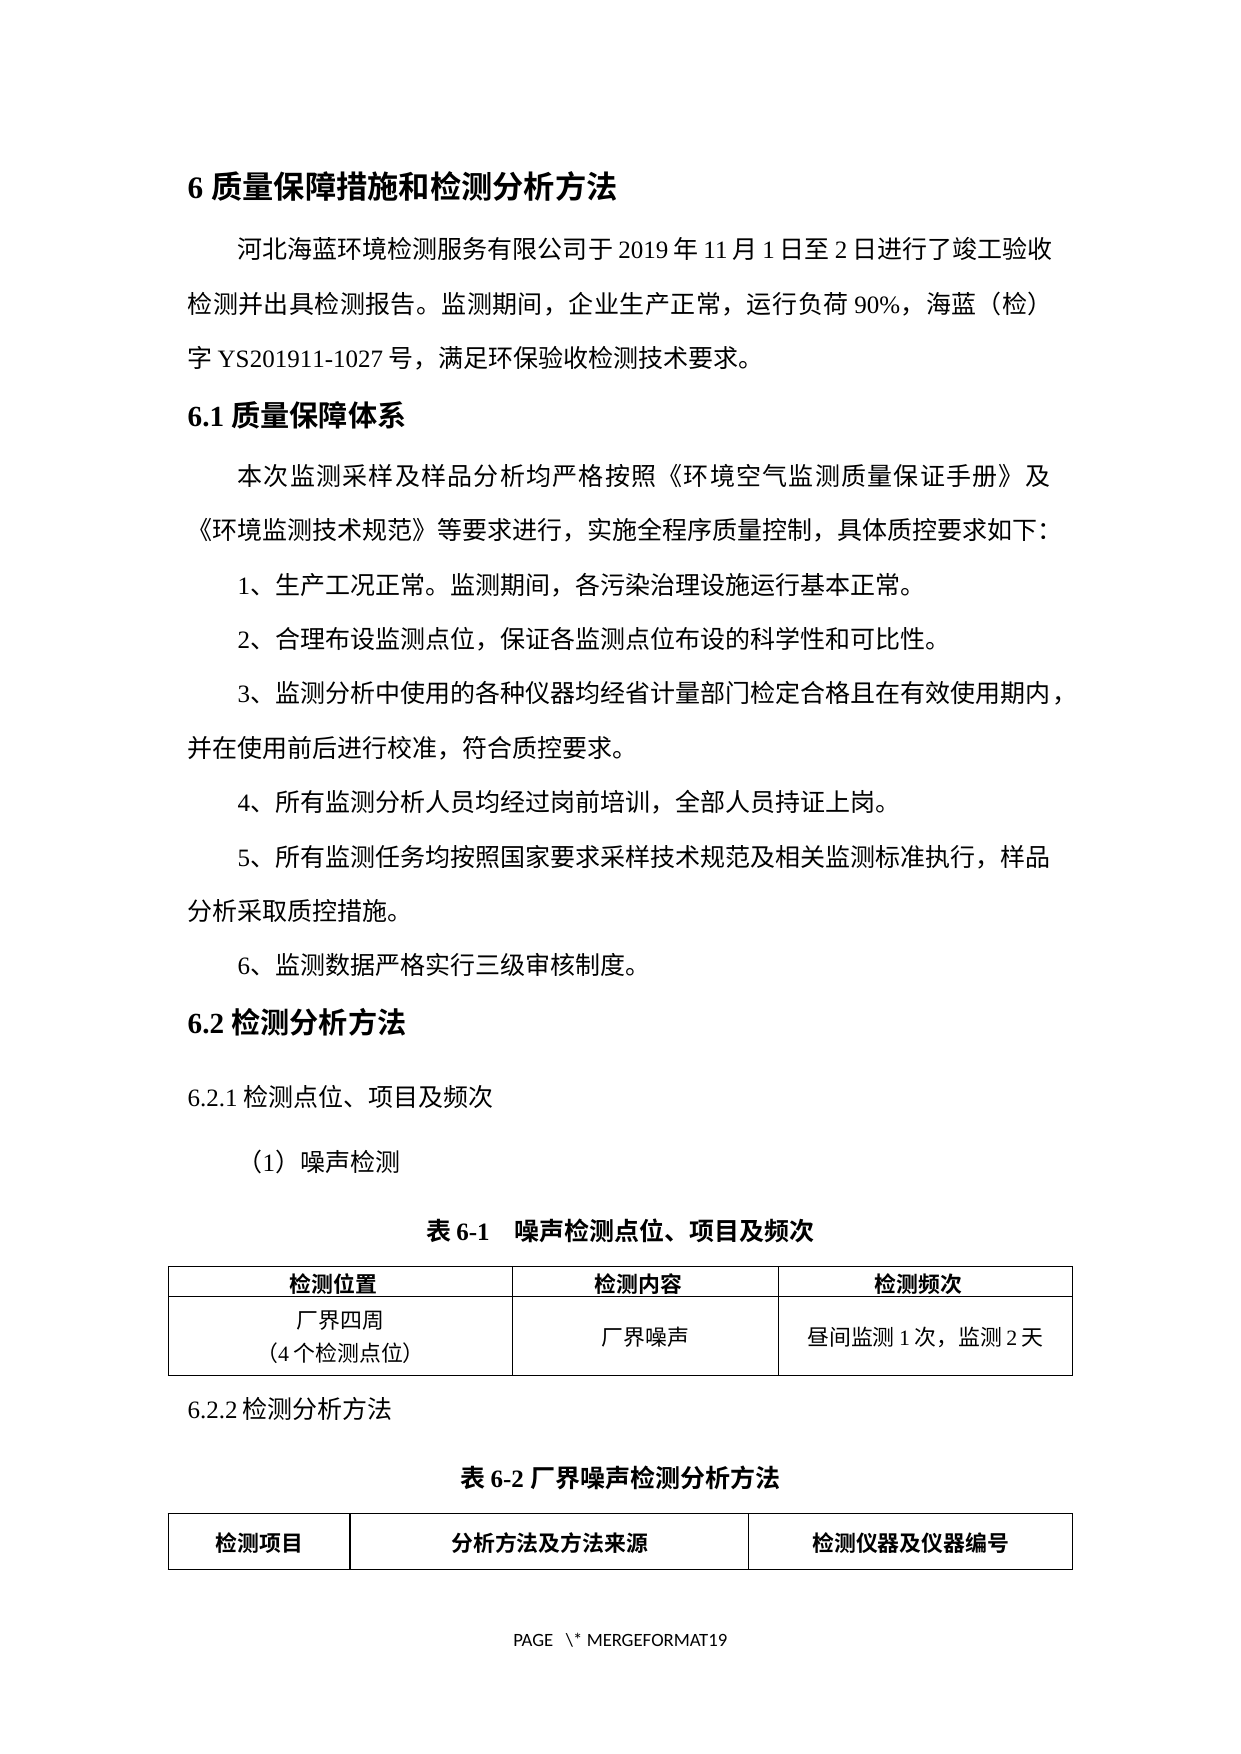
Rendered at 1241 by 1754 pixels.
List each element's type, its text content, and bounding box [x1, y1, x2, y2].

table_cell 厂界四周 （4个检测点位） [169, 1297, 512, 1374]
text 2、合理布设监测点位，保证各监测点位布设的科学性和可比性。 [187, 619, 1053, 656]
text 表6-2 厂界噪声检测分析方法 [187, 1459, 1053, 1495]
text 河北海蓝环境检测服务有限公司于2019年11月1日至2日进行了竣工验收检测并出具检测报告。监测期间，企业生产正常，运行负荷90%，海蓝（检）字YS201911-1027号，满足环保验收检测技术要求。 [187, 230, 1053, 375]
text 6.2.1 检测点位、项目及频次 [187, 1063, 1053, 1128]
table_header 分析方法及方法来源 [351, 1514, 748, 1569]
table_cell 昼间监测1次，监测2天 [779, 1297, 1072, 1374]
subtitle 6.1 质量保障体系 [187, 393, 1053, 435]
table_header 检测位置 [169, 1267, 512, 1296]
text 本次监测采样及样品分析均严格按照《环境空气监测质量保证手册》及《环境监测技术规范》等要求进行，实施全程序质量控制，具体质控要求如下： [187, 456, 1053, 547]
subtitle 6.2.2检测分析方法 [187, 1376, 1053, 1441]
table_header 检测项目 [169, 1514, 349, 1569]
text 4、所有监测分析人员均经过岗前培训，全部人员持证上岗。 [187, 783, 1053, 819]
table_header 检测频次 [779, 1267, 1072, 1296]
table_header 检测仪器及仪器编号 [749, 1514, 1072, 1569]
subtitle 6 质量保障措施和检测分析方法 [187, 162, 1053, 207]
table_header 检测内容 [513, 1267, 778, 1296]
text （1）噪声检测 [187, 1128, 1053, 1193]
text 3、监测分析中使用的各种仪器均经省计量部门检定合格且在有效使用期内，并在使用前后进行校准，符合质控要求。 [187, 674, 1053, 764]
text 5、所有监测任务均按照国家要求采样技术规范及相关监测标准执行，样品分析采取质控措施。 [187, 837, 1053, 928]
text 表6-1 噪声检测点位、项目及频次 [187, 1212, 1053, 1248]
text 1、生产工况正常。监测期间，各污染治理设施运行基本正常。 [187, 565, 1053, 601]
subtitle 6.2 检测分析方法 [187, 1000, 1053, 1042]
table_cell 厂界噪声 [513, 1297, 778, 1374]
text 6、监测数据严格实行三级审核制度。 [187, 946, 1053, 982]
